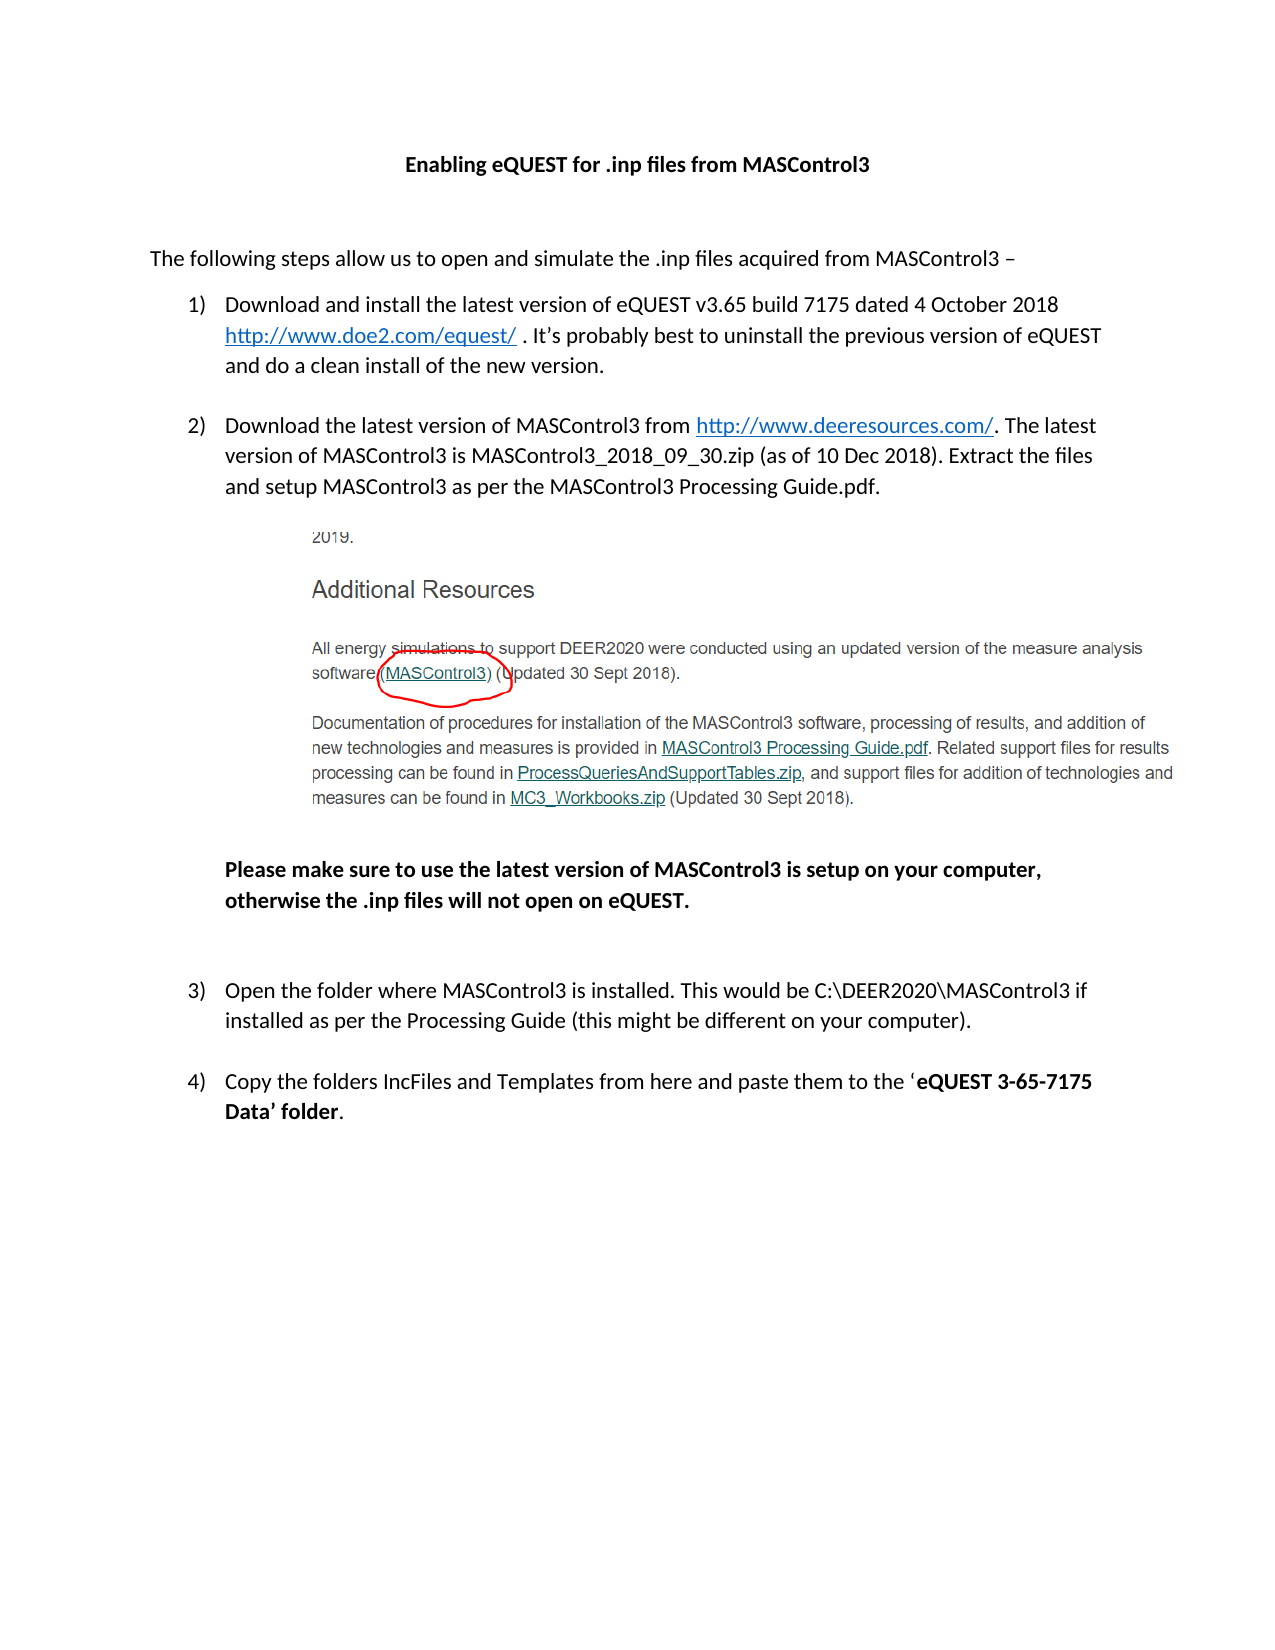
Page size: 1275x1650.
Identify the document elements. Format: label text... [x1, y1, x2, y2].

list Download the latest version of MASControl3 from http://www.deeresources.com/. The latest version of MASControl3 is MASControl3_2018_09_30.zip (as of 10 Dec 2018). Extract the files and setup MASControl3 as per the MASControl3 Processing Guide.pdf. [187, 411, 1125, 500]
list Download and install the latest version of eQUEST v3.65 build 7175 dated 4 October 2018 http://www.doe2.com/equest/ . It’s probably best to uninstall the previous version of eQUEST and do a clean install of the new version. [187, 291, 1125, 379]
text The following steps allow us to open and simulate the .inp files acquired from MASControl3 – [150, 244, 1125, 272]
text Enabling eQUEST for .inp files from MASControl3 [150, 150, 1125, 178]
list Copy the folders IncFiles and Templates from here and paste them to the ‘eQUEST 3-65-7175 Data’ folder. [187, 1067, 1125, 1125]
list Open the folder where MASControl3 is installed. This would be C:\DEER2020\MASControl3 if installed as per the Processing Guide (this might be different on your computer). [187, 976, 1125, 1035]
picture [225, 532, 1200, 854]
list Please make sure to use the latest version of MASControl3 is setup on your computer, otherwise the .inp files will not open on eQUEST. [225, 856, 1125, 914]
